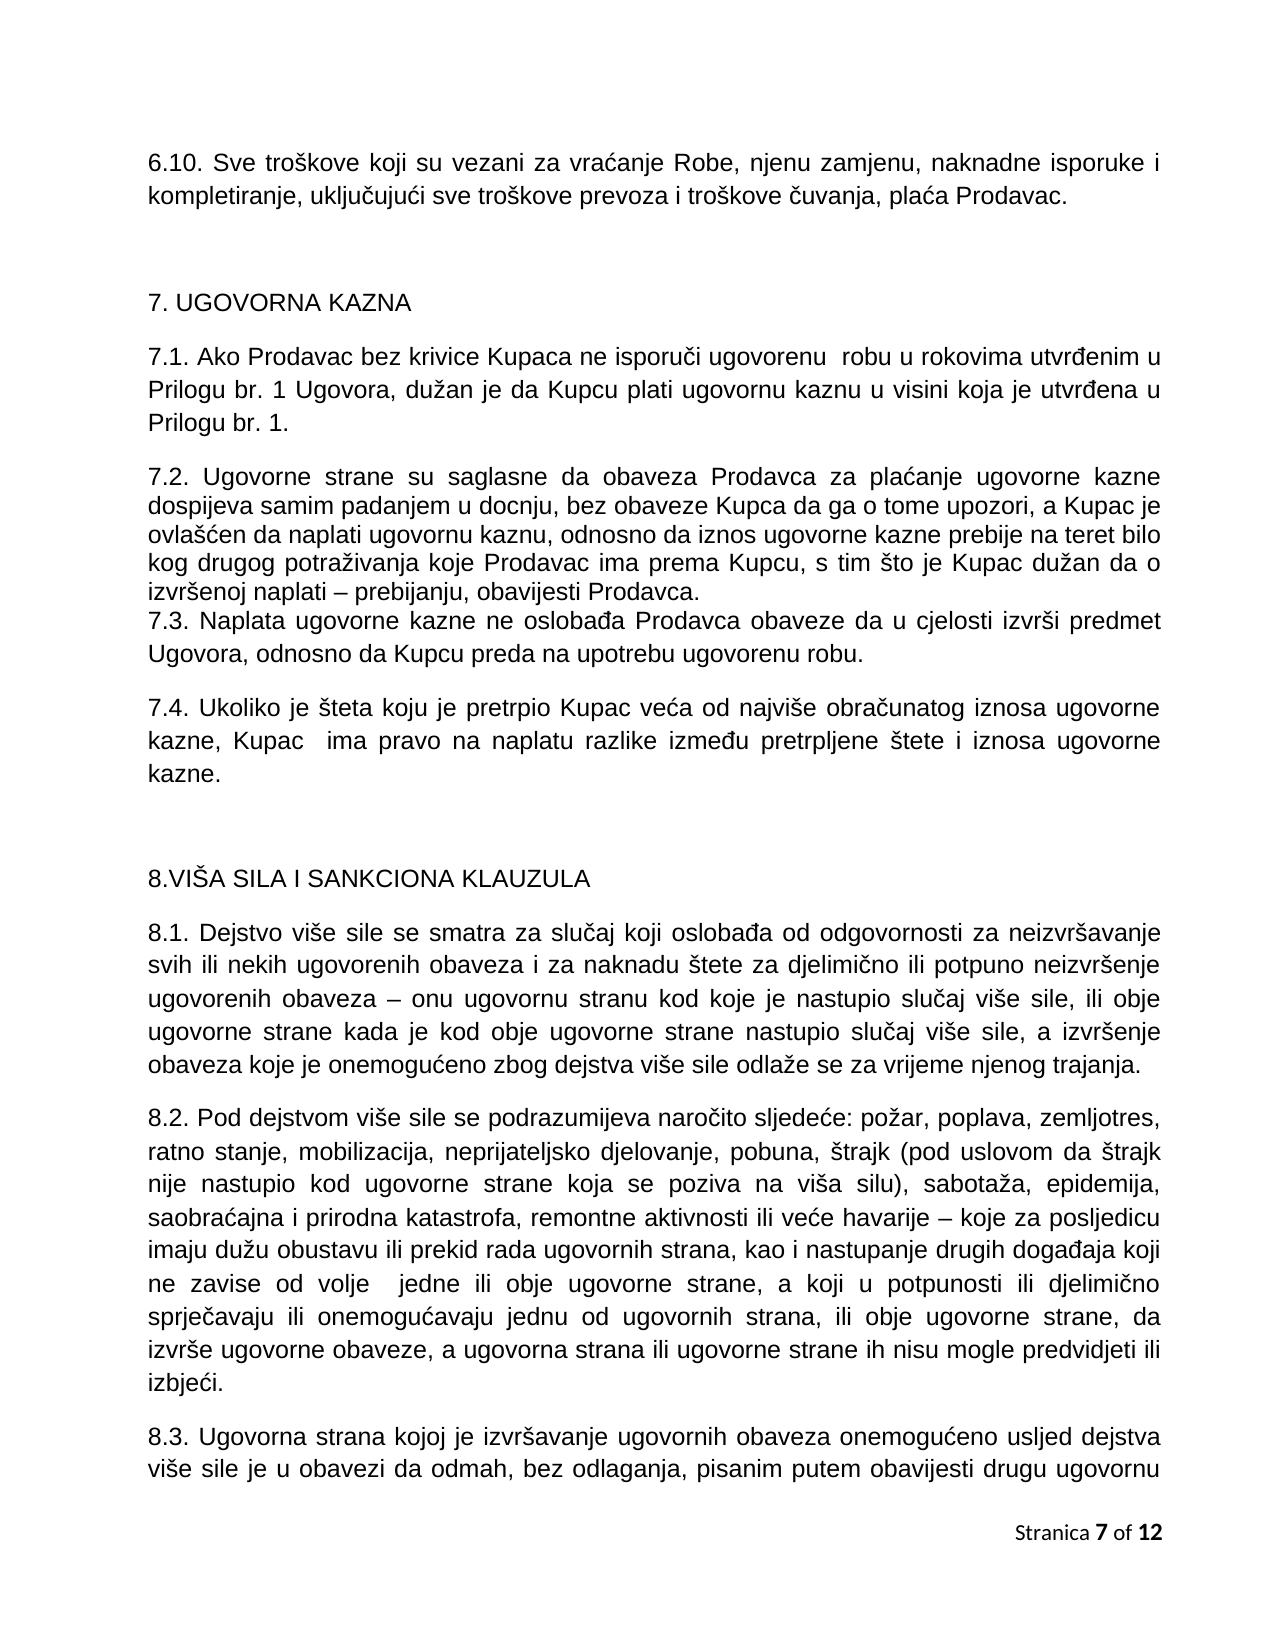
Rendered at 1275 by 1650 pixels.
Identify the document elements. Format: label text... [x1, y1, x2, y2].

text 7.3. Naplata ugovorne kazne ne oslobađa Prodavca obaveze da u cjelosti izvrši predmet Ugovora, odnosno da Kupcu preda na upotrebu ugovorenu robu. [148, 606, 1162, 668]
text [148, 1421, 1162, 1483]
text 7.4. Ukoliko je šteta koju je pretrpio Kupac veća od najviše obračunatog iznosa ugovorne kazne, Kupac ima pravo na naplatu razlike između pretrpljene štete i iznosa ugovorne kazne. [148, 693, 1162, 787]
text 6.10. Sve troškove koji su vezani za vraćanje Robe, njenu zamjenu, naknadne isporuke i kompletiranje, uključujući sve troškove prevoza i troškove čuvanja, plaća Prodavac. [148, 148, 1162, 209]
text 7.2. Ugovorne strane su saglasne da obaveza Prodavca za plaćanje ugovorne kazne dospijeva samim padanjem u docnju, bez obaveze Kupca da ga o tome upozori, a Kupac je ovlašćen da naplati ugovornu kaznu, odnosno da iznos ugovorne kazne prebije na teret bilo kog drugog potraživanja koje Prodavac ima prema Kupcu, s tim što je Kupac dužan da o izvršenoj naplati – prebijanju, obavijesti Prodavca. [148, 462, 1162, 606]
text 8.VIŠA SILA I SANKCIONA KLAUZULA [148, 864, 1162, 892]
text 7. UGOVORNA KAZNA [148, 288, 1162, 317]
text 8.2. Pod dejstvom više sile se podrazumijeva naročito sljedeće: požar, poplava, zemljotres, ratno stanje, mobilizacija, neprijateljsko djelovanje, pobuna, štrajk (pod uslovom da štrajk nije nastupio kod ugovorne strane koja se poziva na viša silu), sabotaža, epidemija, saobraćajna i prirodna katastrofa, remontne aktivnosti ili veće havarije – koje za posljedicu imaju dužu obustavu ili prekid rada ugovornih strana, kao i nastupanje drugih događaja koji ne zavise od volje jedne ili obje ugovorne strane, a koji u potpunosti ili djelimično sprječavaju ili onemogućavaju jednu od ugovornih strana, ili obje ugovorne strane, da izvrše ugovorne obaveze, a ugovorna strana ili ugovorne strane ih nisu mogle predvidjeti ili izbjeći. [148, 1103, 1162, 1396]
text 7.1. Ako Prodavac bez krivice Kupaca ne isporuči ugovorenu robu u rokovima utvrđenim u Prilogu br. 1 Ugovora, dužan je da Kupcu plati ugovornu kaznu u visini koja je utvrđena u Prilogu br. 1. [148, 342, 1162, 437]
text 8.1. Dejstvo više sile se smatra za slučaj koji oslobađa od odgovornosti za neizvršavanje svih ili nekih ugovorenih obaveza i za naknadu štete za djelimično ili potpuno neizvršenje ugovorenih obaveza – onu ugovornu stranu kod koje je nastupio slučaj više sile, ili obje ugovorne strane kada je kod obje ugovorne strane nastupio slučaj više sile, a izvršenje obaveza koje je onemogućeno zbog dejstva više sile odlaže se za vrijeme njenog trajanja. [148, 917, 1162, 1078]
